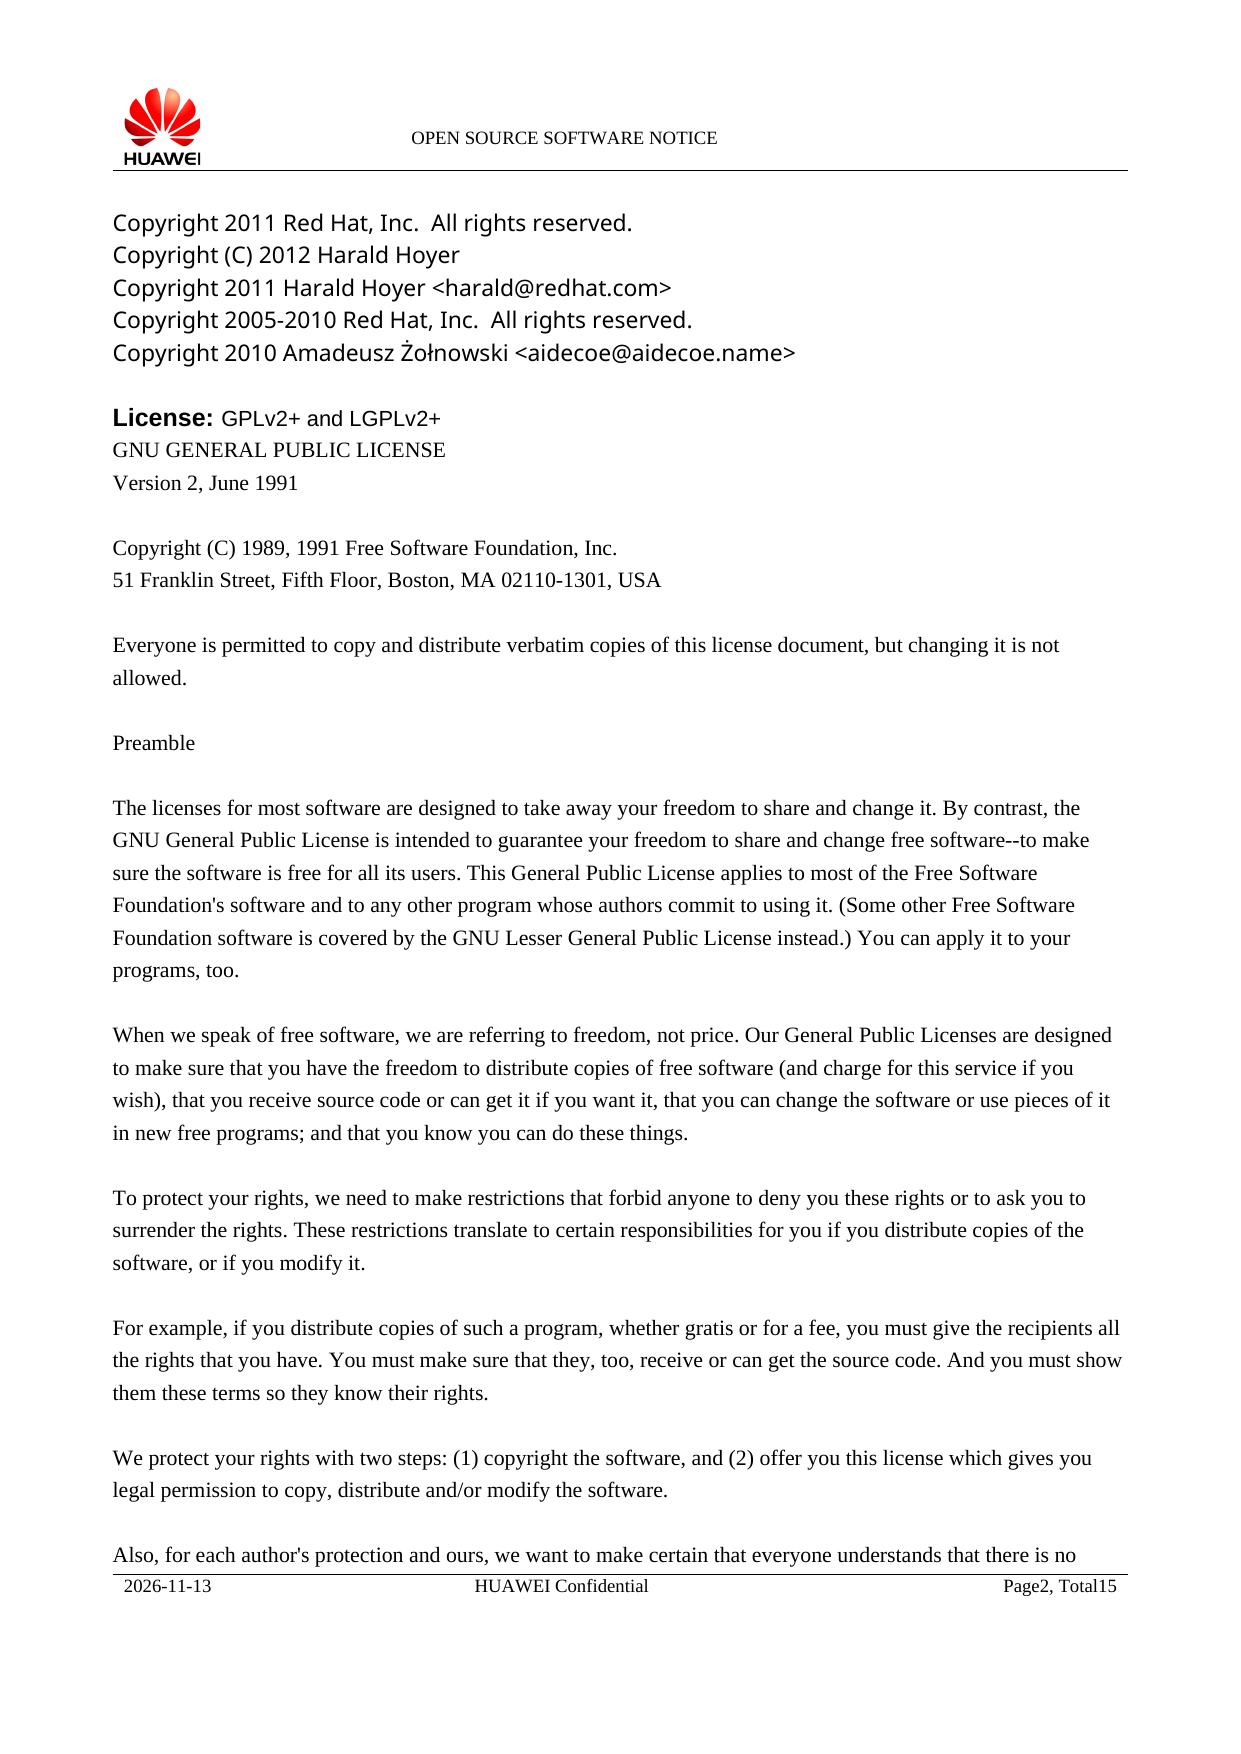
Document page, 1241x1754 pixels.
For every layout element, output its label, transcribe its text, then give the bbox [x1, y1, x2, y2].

text License: GPLv2+ and LGPLv2+ [112, 401, 1128, 434]
picture [124, 88, 201, 165]
